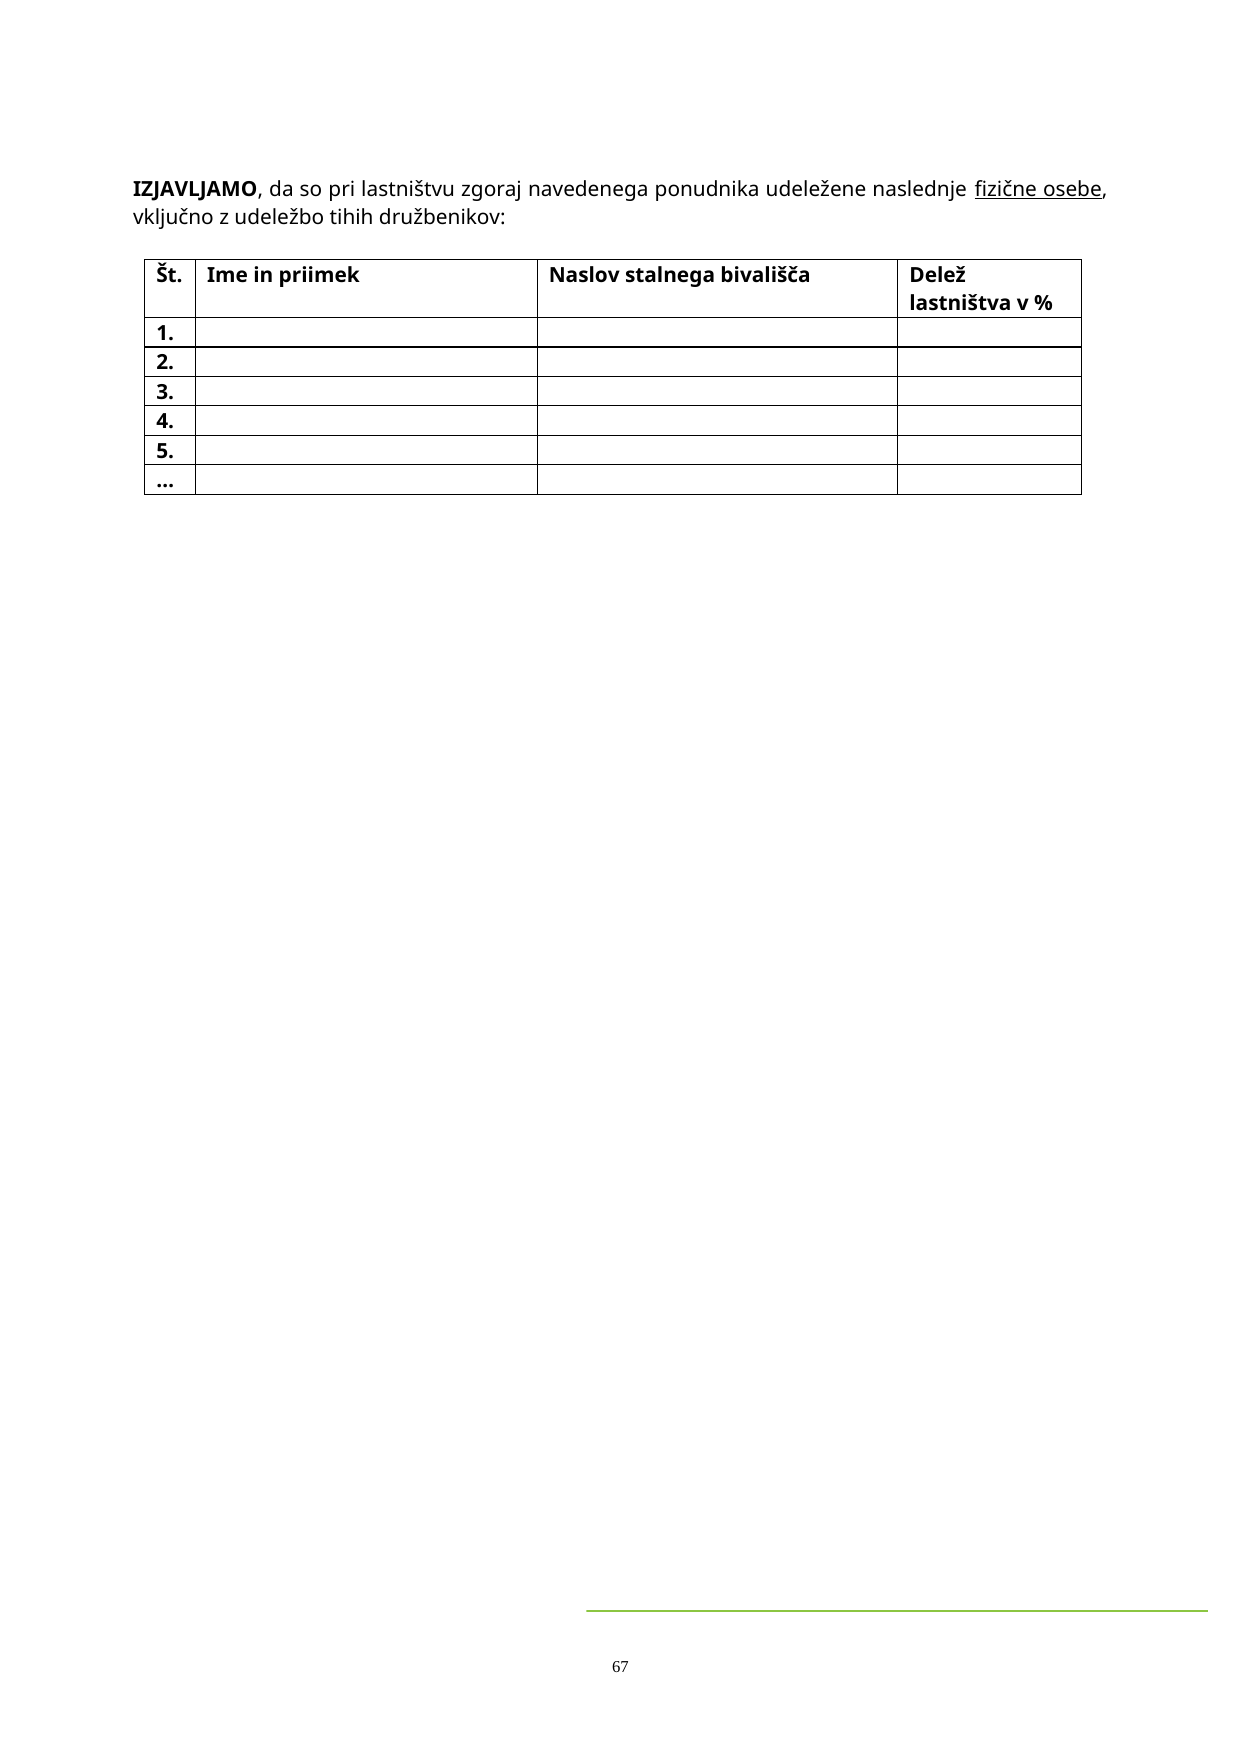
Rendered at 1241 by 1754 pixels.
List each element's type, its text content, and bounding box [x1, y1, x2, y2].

table_header Ime in priimek [196, 260, 537, 317]
table_cell 5. [145, 436, 195, 464]
table_cell 3. [145, 377, 195, 405]
table_header Št. [145, 260, 195, 317]
table_header Delež lastništva v % [898, 260, 1081, 317]
table_cell [898, 377, 1081, 405]
table_cell 1. [145, 318, 195, 346]
table_cell [196, 348, 537, 376]
table_cell [196, 465, 537, 494]
table_cell [538, 406, 897, 435]
table_cell [898, 348, 1081, 376]
table_cell [898, 436, 1081, 464]
table_cell [538, 436, 897, 464]
table_cell 2. [145, 348, 195, 376]
table_header Naslov stalnega bivališča [538, 260, 897, 317]
table_cell [196, 377, 537, 405]
table_cell [898, 465, 1081, 494]
table_cell [898, 318, 1081, 346]
table_cell [196, 436, 537, 464]
table_cell [196, 406, 537, 435]
table_cell [196, 318, 537, 346]
table_cell 4. [145, 406, 195, 435]
text IZJAVLJAMO, da so pri lastništvu zgoraj navedenega ponudnika udeležene naslednje fizične osebe, vključno z udeležbo tihih družbenikov: [133, 174, 1107, 231]
table_cell [538, 348, 897, 376]
table_cell [538, 465, 897, 494]
table_cell … [145, 465, 195, 494]
table_cell [538, 318, 897, 346]
table_cell [898, 406, 1081, 435]
table_cell [538, 377, 897, 405]
